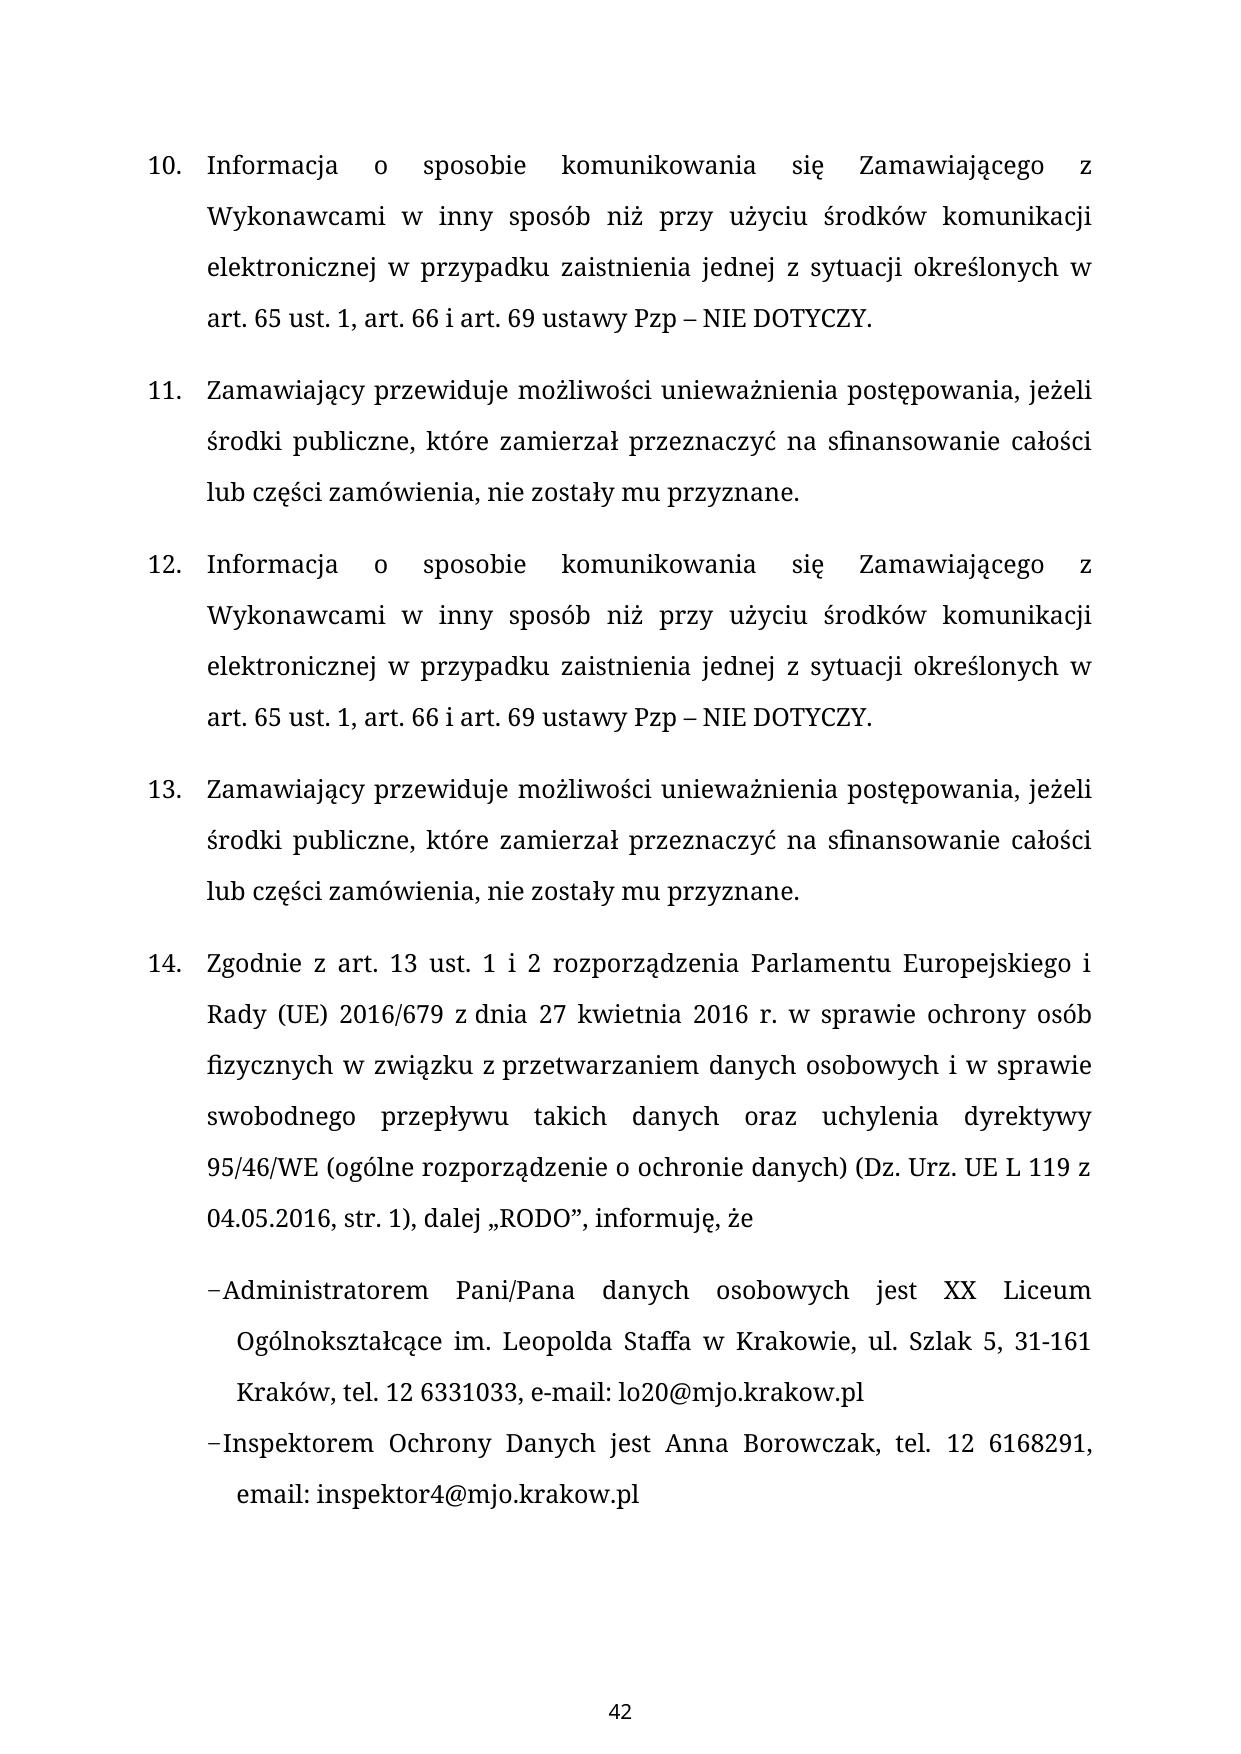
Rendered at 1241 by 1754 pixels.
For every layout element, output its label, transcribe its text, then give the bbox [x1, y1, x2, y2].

list Zamawiający przewiduje możliwości unieważnienia postępowania, jeżeli środki publiczne, które zamierzał przeznaczyć na sfinansowanie całości lub części zamówienia, nie zostały mu przyznane. [148, 772, 1093, 908]
list Inspektorem Ochrony Danych jest Anna Borowczak, tel. 12 6168291, email: inspektor4@mjo.krakow.pl [207, 1426, 1093, 1511]
list Administratorem Pani/Pana danych osobowych jest XX Liceum Ogólnokształcące im. Leopolda Staffa w Krakowie, ul. Szlak 5, 31-161 Kraków, tel. 12 6331033, e-mail: lo20@mjo.krakow.pl [207, 1273, 1093, 1409]
list Zamawiający przewiduje możliwości unieważnienia postępowania, jeżeli środki publiczne, które zamierzał przeznaczyć na sfinansowanie całości lub części zamówienia, nie zostały mu przyznane. [148, 373, 1093, 509]
list Zgodnie z art. 13 ust. 1 i 2 rozporządzenia Parlamentu Europejskiego i Rady (UE) 2016/679 z dnia 27 kwietnia 2016 r. w sprawie ochrony osób fizycznych w związku z przetwarzaniem danych osobowych i w sprawie swobodnego przepływu takich danych oraz uchylenia dyrektywy 95/46/WE (ogólne rozporządzenie o ochronie danych) (Dz. Urz. UE L 119 z 04.05.2016, str. 1), dalej „RODO”, informuję, że [148, 946, 1093, 1235]
list Informacja o sposobie komunikowania się Zamawiającego z Wykonawcami w inny sposób niż przy użyciu środków komunikacji elektronicznej w przypadku zaistnienia jednej z sytuacji określonych w art. 65 ust. 1, art. 66 i art. 69 ustawy Pzp – NIE DOTYCZY. [148, 148, 1093, 335]
list Informacja o sposobie komunikowania się Zamawiającego z Wykonawcami w inny sposób niż przy użyciu środków komunikacji elektronicznej w przypadku zaistnienia jednej z sytuacji określonych w art. 65 ust. 1, art. 66 i art. 69 ustawy Pzp – NIE DOTYCZY. [148, 547, 1093, 734]
